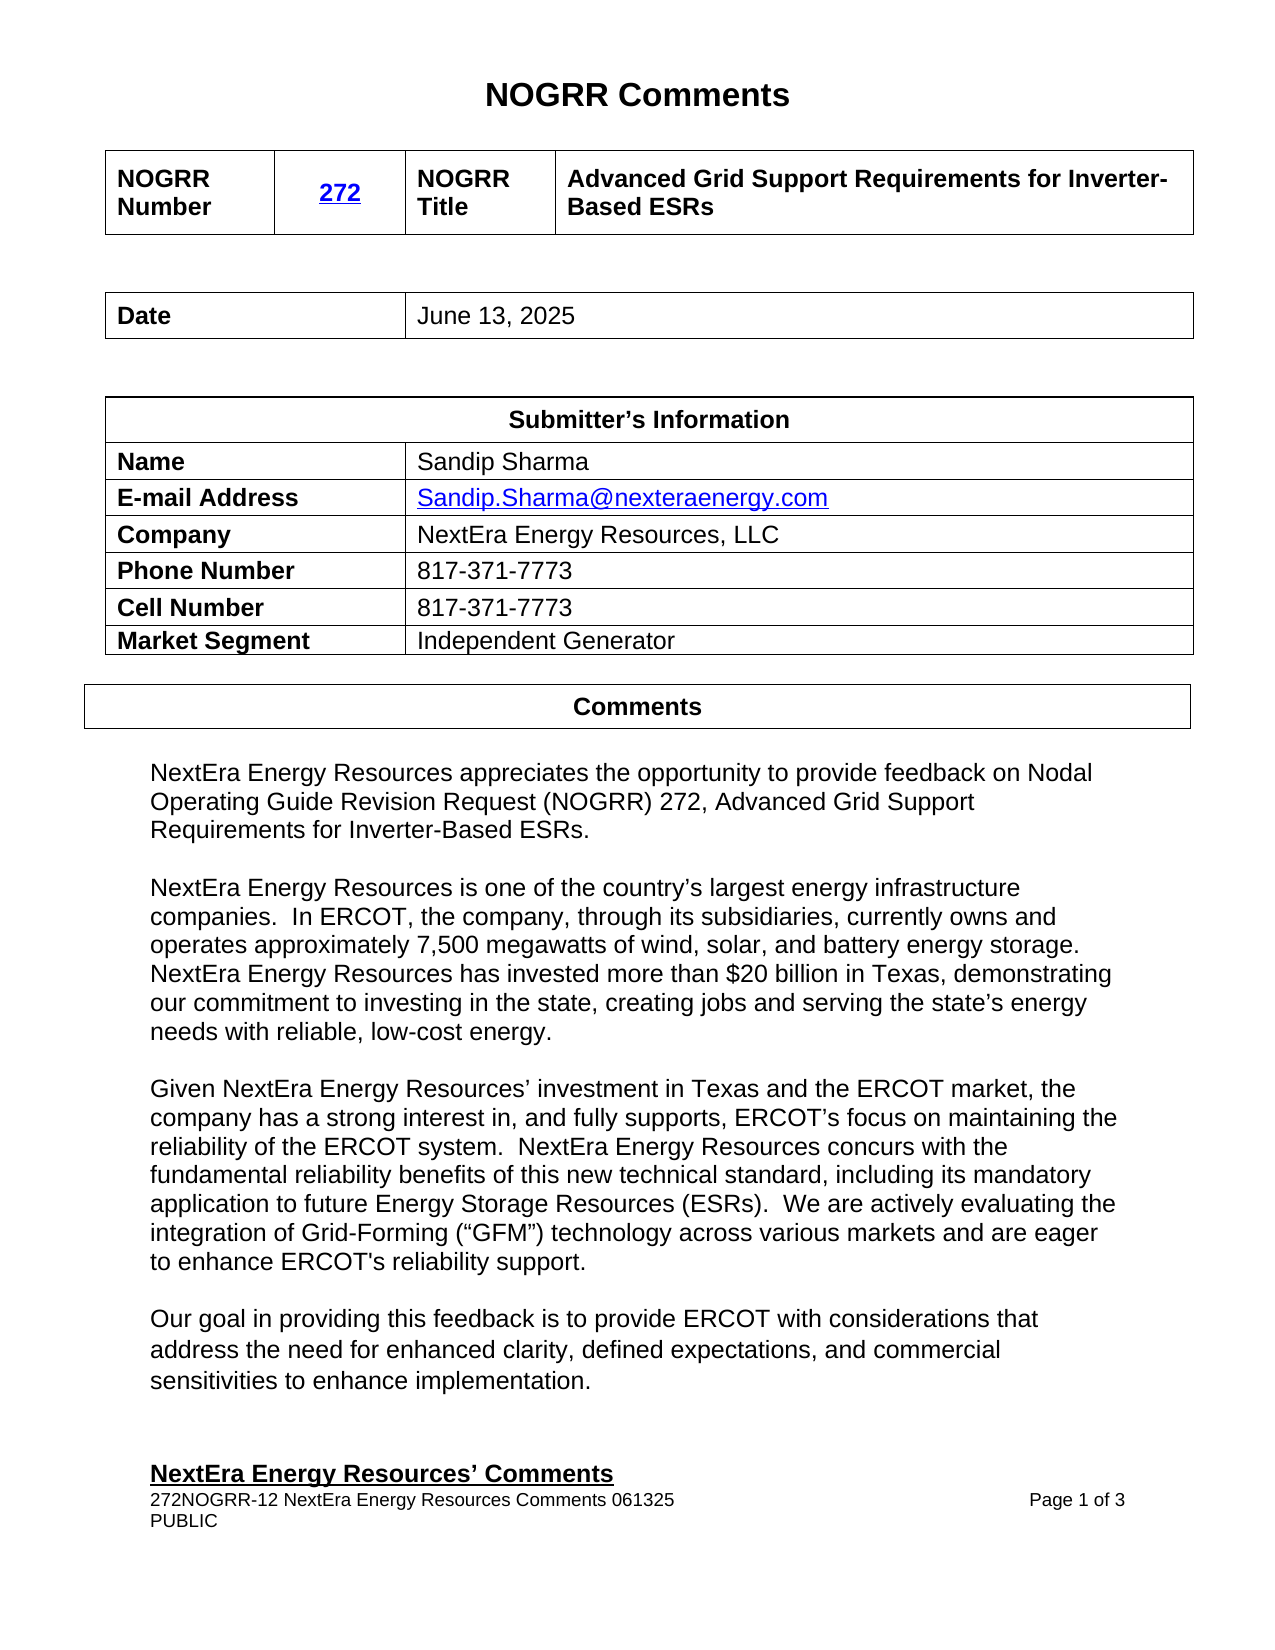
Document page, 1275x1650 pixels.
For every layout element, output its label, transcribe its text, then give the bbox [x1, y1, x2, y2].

table_cell Independent Generator [406, 626, 1193, 654]
table_header NOGRR Number [106, 151, 274, 233]
table_header NOGRR Title [406, 151, 555, 233]
table_cell Sandip.Sharma@nexteraenergy.com [406, 480, 1193, 515]
table_cell E-mail Address [106, 480, 405, 515]
table_header Comments [85, 685, 1190, 728]
table_header Advanced Grid Support Requirements for Inverter-Based ESRs [556, 151, 1193, 233]
table_cell Company [106, 516, 405, 552]
text NextEra Energy Resources’ Comments [150, 1459, 1125, 1488]
table_cell Name [106, 443, 405, 479]
table_cell 817-371-7773 [406, 589, 1193, 624]
table_cell Market Segment [106, 626, 405, 654]
table_header June 13, 2025 [406, 293, 1193, 338]
table_header 272 [275, 151, 405, 233]
table_cell NextEra Energy Resources, LLC [406, 516, 1193, 552]
table_cell Sandip Sharma [406, 443, 1193, 479]
text Given NextEra Energy Resources’ investment in Texas and the ERCOT market, the company has a strong interest in, and fully supports, ERCOT’s focus on maintaining the reliability of the ERCOT system. NextEra Energy Resources concurs with the fundamental reliability benefits of this new technical standard, including its mandatory application to future Energy Storage Resources (ESRs). We are actively evaluating the integration of Grid-Forming (“GFM”) technology across various markets and are eager to enhance ERCOT's reliability support. [150, 1074, 1125, 1275]
text NextEra Energy Resources appreciates the opportunity to provide feedback on Nodal Operating Guide Revision Request (NOGRR) 272, Advanced Grid Support Requirements for Inverter-Based ESRs. [150, 758, 1125, 844]
text Our goal in providing this feedback is to provide ERCOT with considerations that address the need for enhanced clarity, defined expectations, and commercial sensitivities to enhance implementation. [150, 1304, 1125, 1395]
table_cell 817-371-7773 [406, 553, 1193, 588]
text NextEra Energy Resources is one of the country’s largest energy infrastructure companies. In ERCOT, the company, through its subsidiaries, currently owns and operates approximately 7,500 megawatts of wind, solar, and battery energy storage. NextEra Energy Resources has invested more than $20 billion in Texas, demonstrating our commitment to investing in the state, creating jobs and serving the state’s energy needs with reliable, low-cost energy. [150, 873, 1125, 1045]
table_header Submitter’s Information [106, 398, 1193, 442]
table_cell Phone Number [106, 553, 405, 588]
table_cell Cell Number [106, 589, 405, 624]
table_header Date [106, 293, 405, 338]
